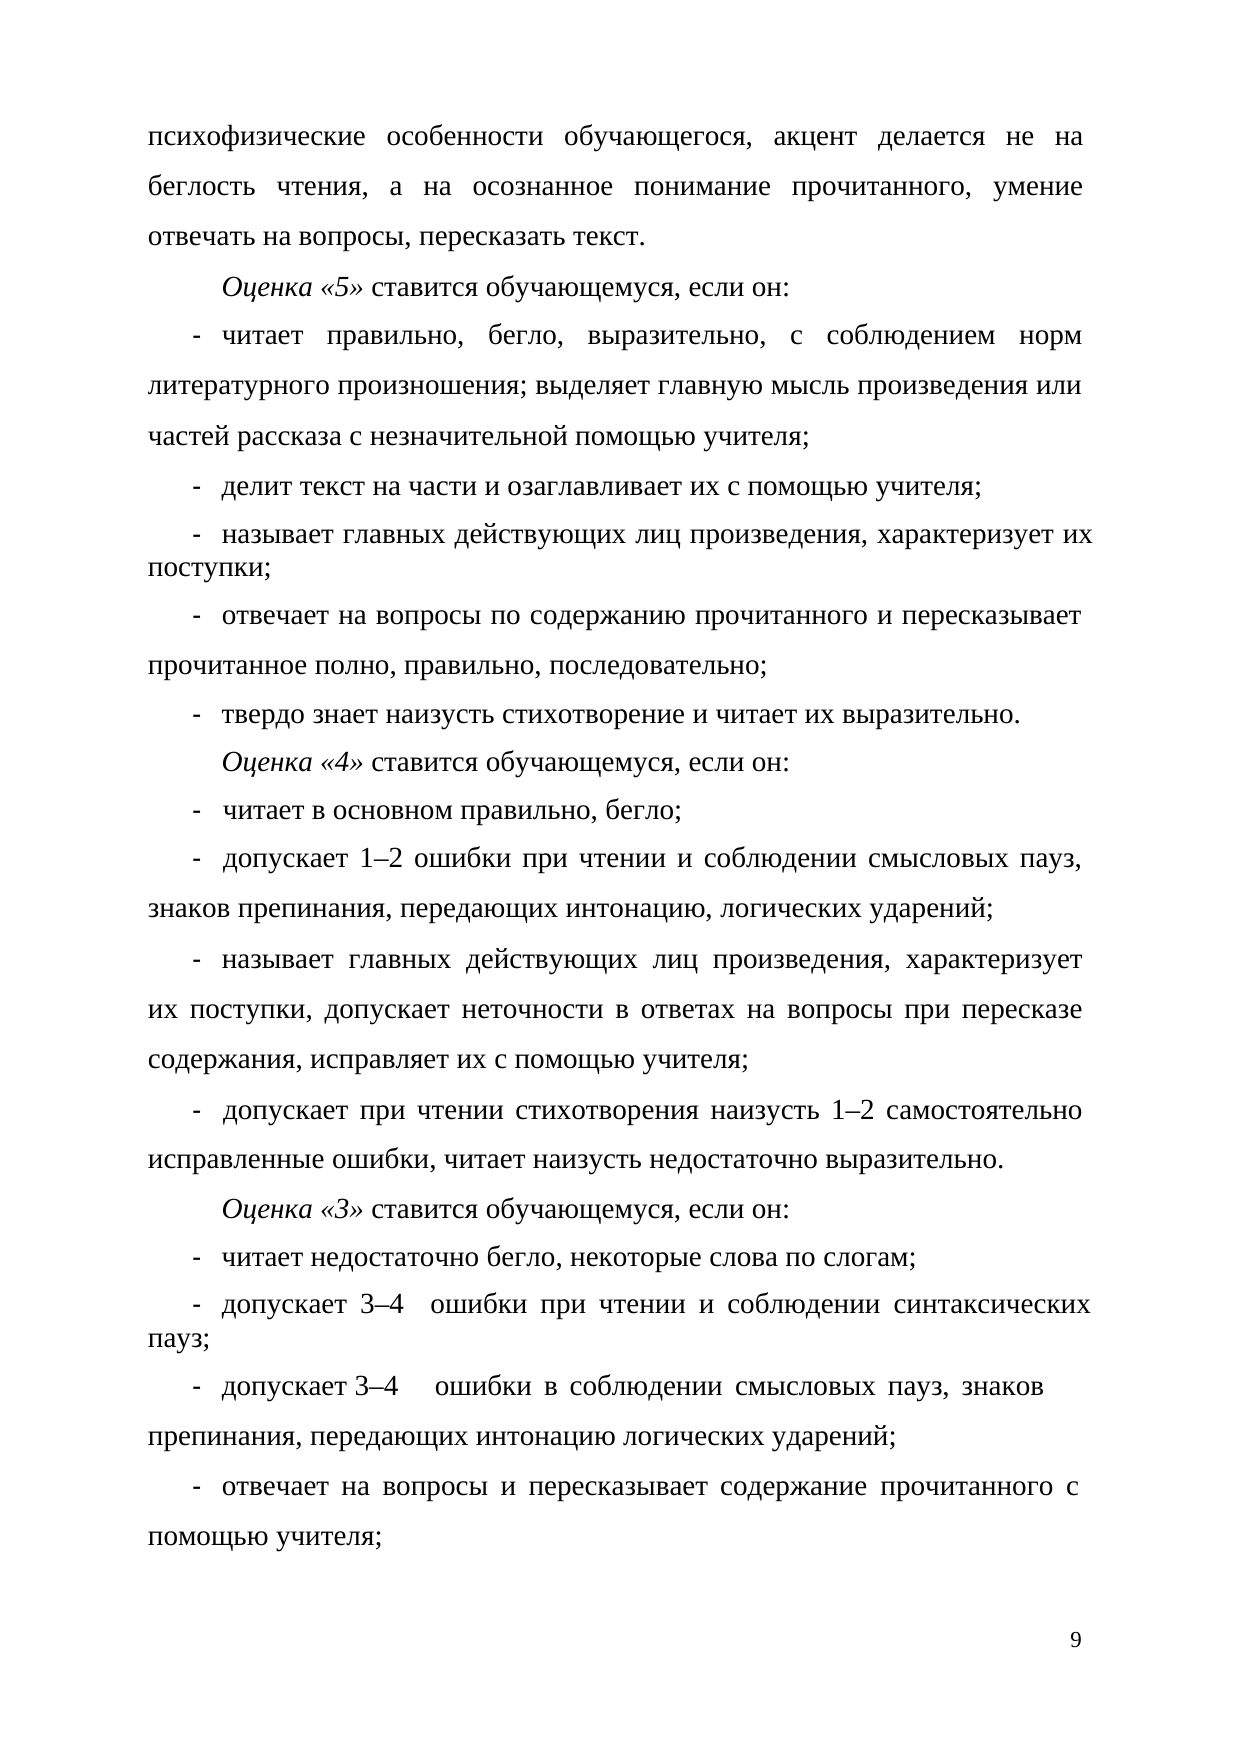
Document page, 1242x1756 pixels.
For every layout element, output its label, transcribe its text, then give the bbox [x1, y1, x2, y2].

list называет главных действующих лиц произведения, характеризует их поступки, допускает неточности в ответах на вопросы при пересказе содержания, исправляет их с помощью учителя; [148, 941, 1082, 1075]
text Оценка «5» ставится обучающемуся, если он: [221, 269, 1110, 303]
list твердо знает наизусть стихотворение и читает их выразительно. [192, 697, 1110, 730]
list отвечает на вопросы и пересказывает содержание прочитанного с помощью учителя; [148, 1468, 1082, 1551]
list допускает 3–4 ошибки при чтении и соблюдении синтаксических пауз; [148, 1287, 1094, 1354]
list читает в основном правильно, бегло; [192, 792, 1110, 826]
list делит текст на части и озаглавливает их с помощью учителя; [192, 468, 1110, 502]
text психофизические особенности обучающегося, акцент делается не на беглость чтения, а на осознанное понимание прочитанного, умение отвечать на вопросы, пересказать текст. [148, 118, 1083, 252]
list отвечает на вопросы по содержанию прочитанного и пересказывает прочитанное полно, правильно, последовательно; [148, 597, 1082, 680]
list допускает 3–4 ошибки в соблюдении смысловых пауз, знаков препинания, передающих интонацию логических ударений; [148, 1368, 1082, 1451]
text Оценка «4» ставится обучающемуся, если он: [221, 744, 1110, 778]
text Оценка «3» ставится обучающемуся, если он: [221, 1191, 1110, 1225]
list читает недостаточно бегло, некоторые слова по слогам; [192, 1239, 1110, 1272]
list читает правильно, бегло, выразительно, с соблюдением норм литературного произношения; выделяет главную мысль произведения или частей рассказа с незначительной помощью учителя; [148, 317, 1082, 451]
list допускает при чтении стихотворения наизусть 1–2 самостоятельно исправленные ошибки, читает наизусть недостаточно выразительно. [148, 1092, 1083, 1175]
list допускает 1–2 ошибки при чтении и соблюдении смысловых пауз, знаков препинания, передающих интонацию, логических ударений; [148, 840, 1083, 924]
list называет главных действующих лиц произведения, характеризует их поступки; [148, 516, 1094, 583]
